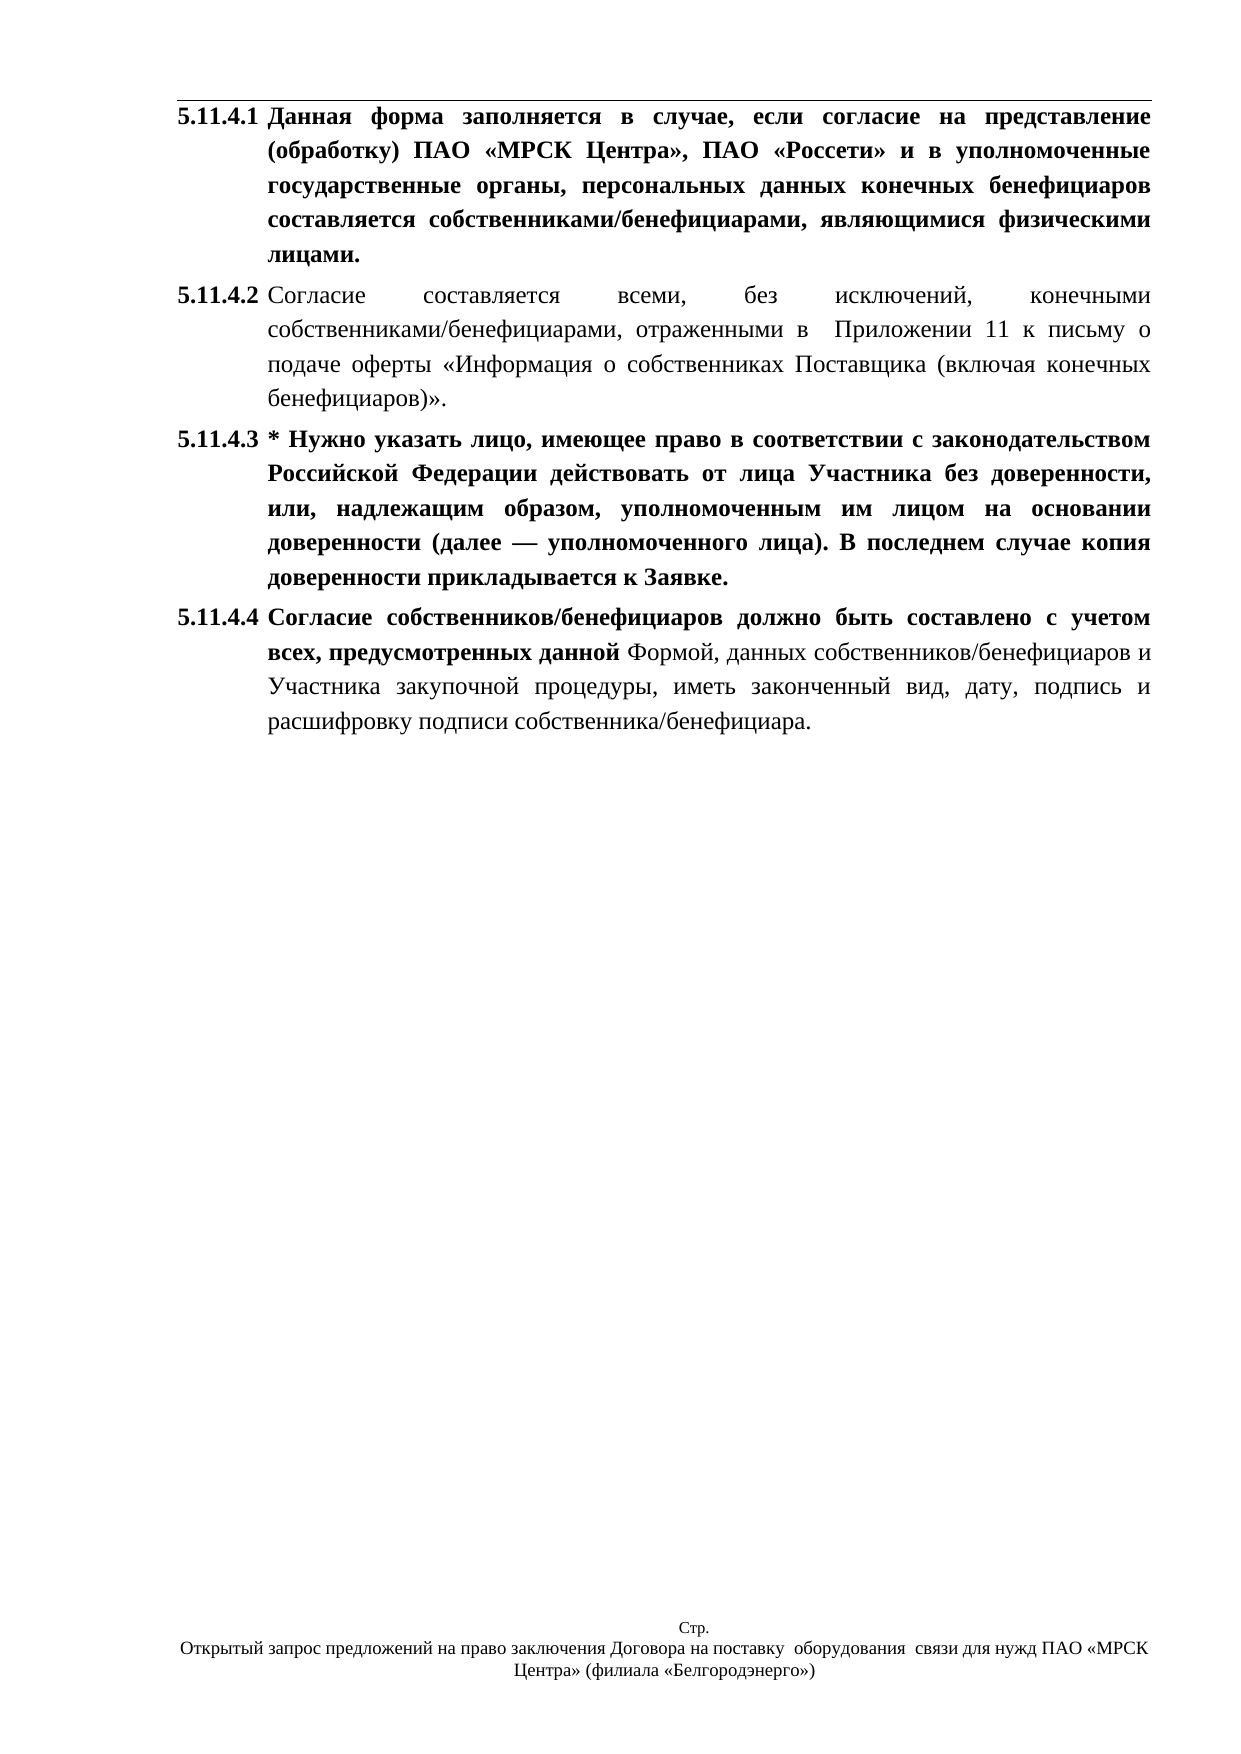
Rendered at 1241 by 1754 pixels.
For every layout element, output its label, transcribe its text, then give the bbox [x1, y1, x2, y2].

list Согласие собственников/бенефициаров должно быть составлено с учетом всех, предусмотренных данной Формой, данных собственников/бенефициаров и Участника закупочной процедуры, иметь законченный вид, дату, подпись и расшифровку подписи собственника/бенефициара. [177, 602, 1152, 735]
list * Нужно указать лицо, имеющее право в соответствии с законодательством Российской Федерации действовать от лица Участника без доверенности, или, надлежащим образом, уполномоченным им лицом на основании доверенности (далее — уполномоченного лица). В последнем случае копия доверенности прикладывается к Заявке. [177, 424, 1152, 591]
list Данная форма заполняется в случае, если согласие на представление (обработку) ПАО «МРСК Центра», ПАО «Россети» и в уполномоченные государственные органы, персональных данных конечных бенефициаров составляется собственниками/бенефициарами, являющимися физическими лицами. [177, 101, 1152, 268]
list Согласие составляется всеми, без исключений, конечными собственниками/бенефициарами, отраженными в Приложении 11 к письму о подаче оферты «Информация о собственниках Поставщика (включая конечных бенефициаров)». [177, 280, 1152, 412]
